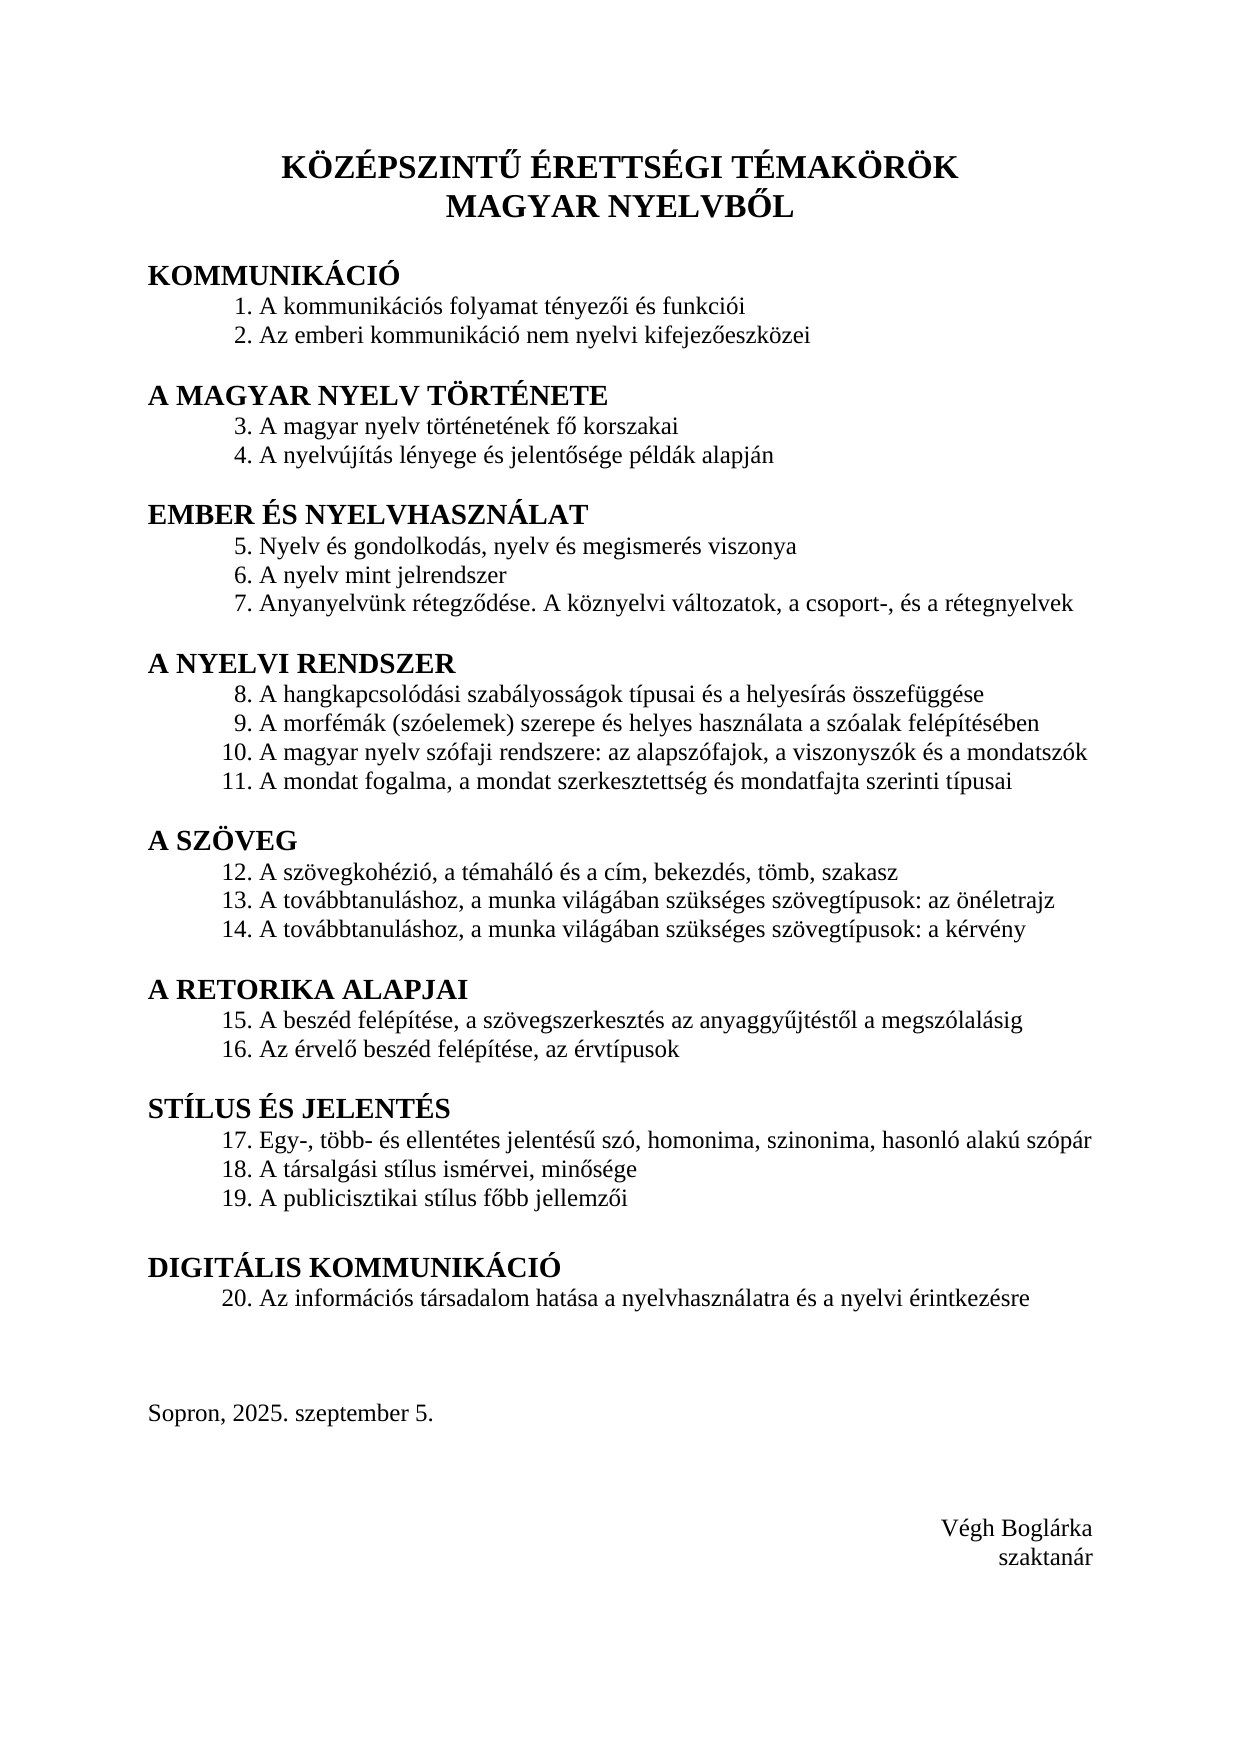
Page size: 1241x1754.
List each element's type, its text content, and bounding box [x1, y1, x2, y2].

text 20. Az információs társadalom hatása a nyelvhasználatra és a nyelvi érintkezésre [148, 1283, 1093, 1312]
text MAGYAR NYELVBŐL [148, 186, 1093, 224]
text 5. Nyelv és gondolkodás, nyelv és megismerés viszonya [148, 531, 1093, 560]
text KOMMUNIKÁCIÓ [148, 258, 1093, 291]
text Sopron, 2025. szeptember 5. [148, 1398, 1093, 1427]
text A SZÖVEG [148, 823, 1093, 857]
text 4. A nyelvújítás lényege és jelentősége példák alapján [148, 440, 1093, 469]
text 17. Egy-, több- és ellentétes jelentésű szó, homonima, szinonima, hasonló alakú szópár [221, 1125, 1093, 1154]
text 15. A beszéd felépítése, a szövegszerkesztés az anyaggyűjtéstől a megszólalásig [148, 1005, 1093, 1034]
text 6. A nyelv mint jelrendszer [148, 560, 1093, 588]
text 18. A társalgási stílus ismérvei, minősége [148, 1154, 1093, 1183]
text KÖZÉPSZINTŰ ÉRETTSÉGI TÉMAKÖRÖK [148, 148, 1093, 186]
text 2. Az emberi kommunikáció nem nyelvi kifejezőeszközei [148, 320, 1093, 349]
text 12. A szövegkohézió, a témaháló és a cím, bekezdés, tömb, szakasz [148, 857, 1093, 886]
text EMBER ÉS NYELVHASZNÁLAT [148, 497, 1093, 531]
text 8. A hangkapcsolódási szabályosságok típusai és a helyesírás összefüggése [221, 679, 1093, 708]
text STÍLUS ÉS JELENTÉS [148, 1092, 1093, 1125]
text A MAGYAR NYELV TÖRTÉNETE [148, 378, 1093, 411]
text 16. Az érvelő beszéd felépítése, az érvtípusok [148, 1034, 1093, 1063]
text 19. A publicisztikai stílus főbb jellemzői [148, 1183, 1093, 1211]
text szaktanár [148, 1542, 1093, 1571]
text 7. Anyanyelvünk rétegződése. A köznyelvi változatok, a csoport-, és a rétegnyelvek [148, 588, 1093, 617]
text 1. A kommunikációs folyamat tényezői és funkciói [148, 291, 1093, 320]
text A NYELVI RENDSZER [148, 646, 1093, 679]
text 9. A morfémák (szóelemek) szerepe és helyes használata a szóalak felépítésében [221, 708, 1093, 737]
text A RETORIKA ALAPJAI [148, 972, 1093, 1005]
text DIGITÁLIS KOMMUNIKÁCIÓ [148, 1250, 1093, 1283]
text 3. A magyar nyelv történetének fő korszakai [148, 411, 1093, 440]
text 13. A továbbtanuláshoz, a munka világában szükséges szövegtípusok: az önéletrajz [148, 886, 1093, 914]
text Végh Boglárka [148, 1513, 1093, 1542]
text 10. A magyar nyelv szófaji rendszere: az alapszófajok, a viszonyszók és a mondatszók [148, 737, 1093, 766]
text 14. A továbbtanuláshoz, a munka világában szükséges szövegtípusok: a kérvény [221, 914, 1093, 943]
text 11. A mondat fogalma, a mondat szerkesztettség és mondatfajta szerinti típusai [148, 766, 1093, 794]
